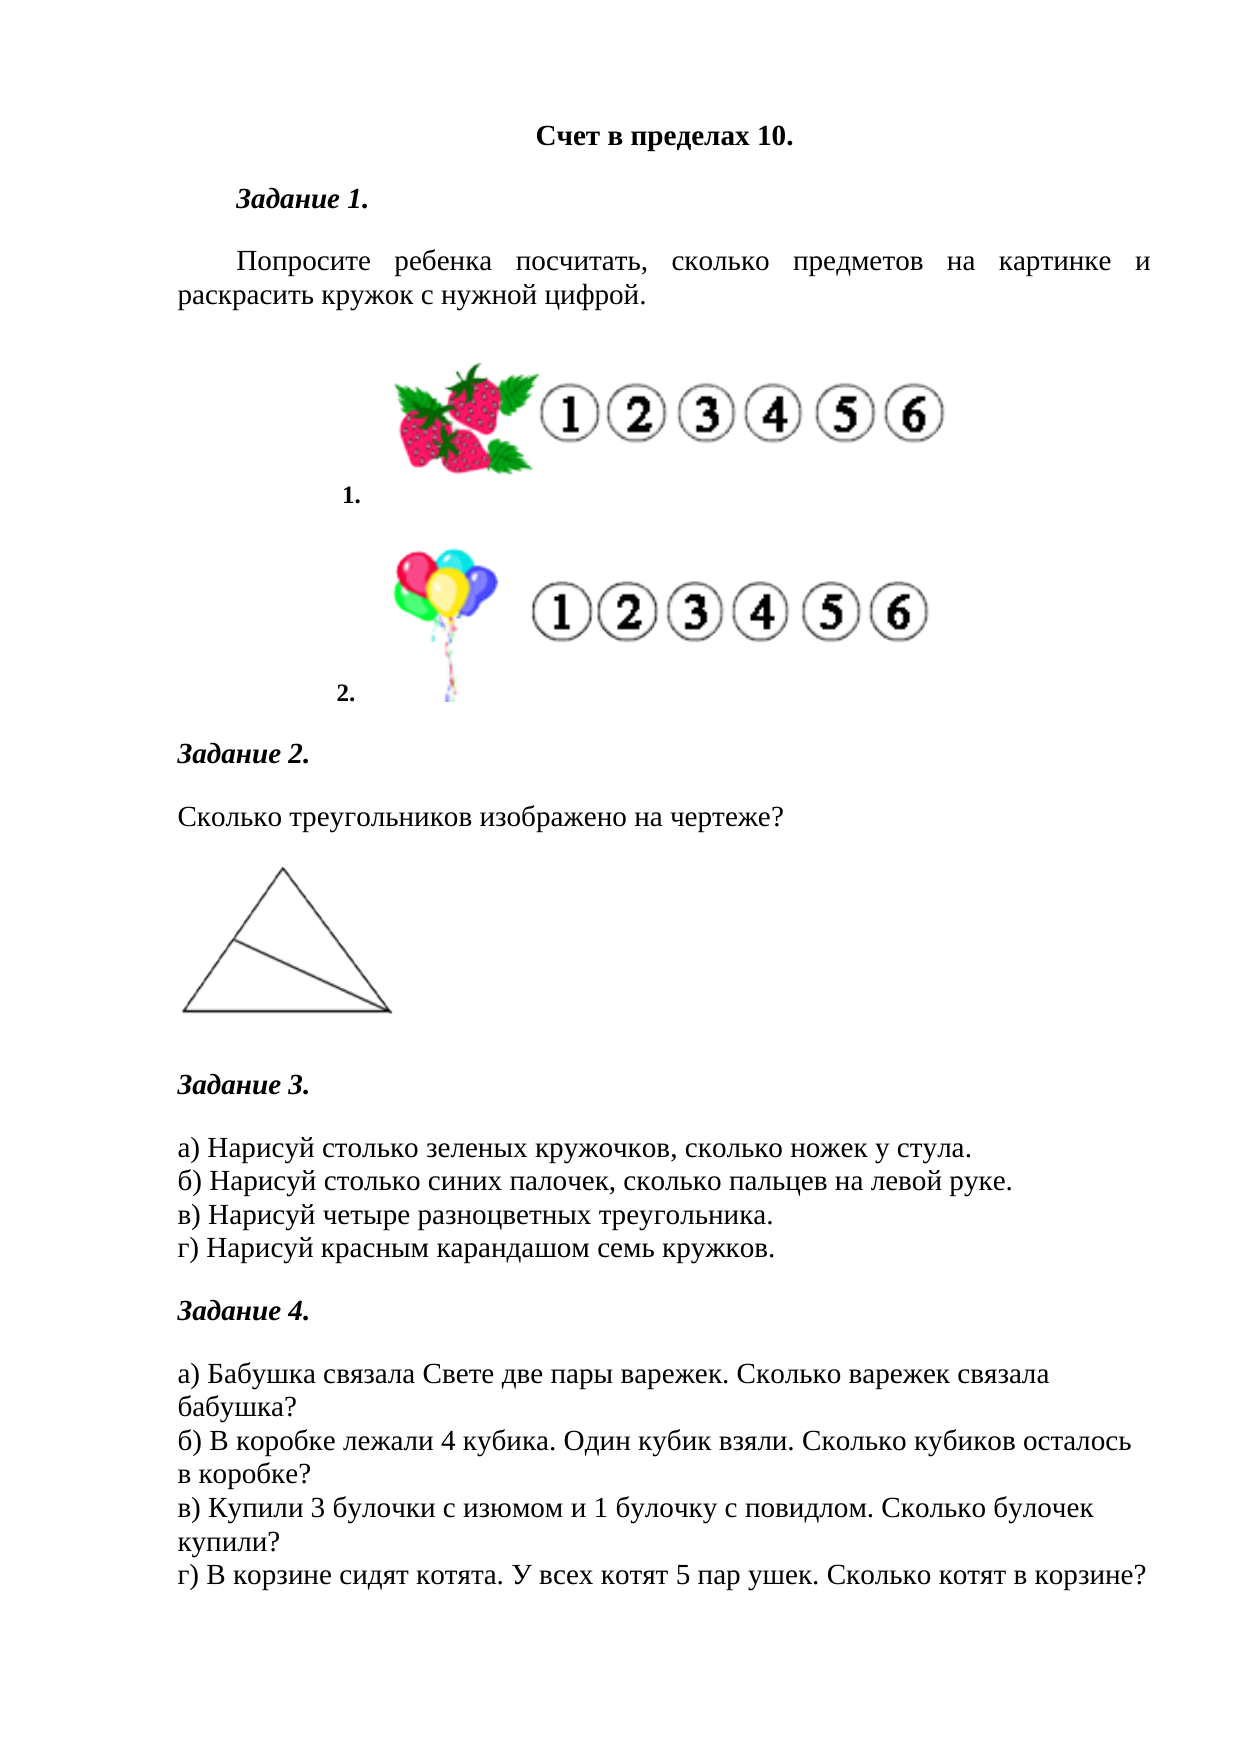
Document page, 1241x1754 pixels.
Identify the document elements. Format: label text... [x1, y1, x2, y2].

text а) Нарисуй столько зеленых кружочков, сколько ножек у стула. б) Нарисуй столько синих палочек, сколько пальцев на левой руке. в) Нарисуй четыре разноцветных треугольника. г) Нарисуй красным карандашом семь кружков. [177, 1130, 1152, 1264]
picture [366, 339, 988, 504]
text Задание 1. [177, 181, 1152, 214]
text Счет в пределах 10. [177, 118, 1152, 152]
text Задание 3. [177, 1067, 1152, 1101]
text Задание 4. [177, 1293, 1152, 1327]
text Сколько треугольников изображено на чертеже? [177, 799, 1152, 832]
text а) Бабушка связала Свете две пары варежек. Сколько варежек связала бабушка? б) В коробке лежали 4 кубика. Один кубик взяли. Сколько кубиков осталось в коробке? в) Купили 3 булочки с изюмом и 1 булочку с повидлом. Сколько булочек купили? г) В корзине сидят котята. У всех котят 5 пар ушек. Сколько котят в корзине? [177, 1356, 1152, 1591]
text Попросите ребенка посчитать, сколько предметов на картинке и раскрасить кружок с нужной цифрой. [177, 243, 1152, 311]
picture [177, 861, 399, 1039]
text Задание 2. [177, 736, 1152, 770]
picture [361, 538, 993, 702]
